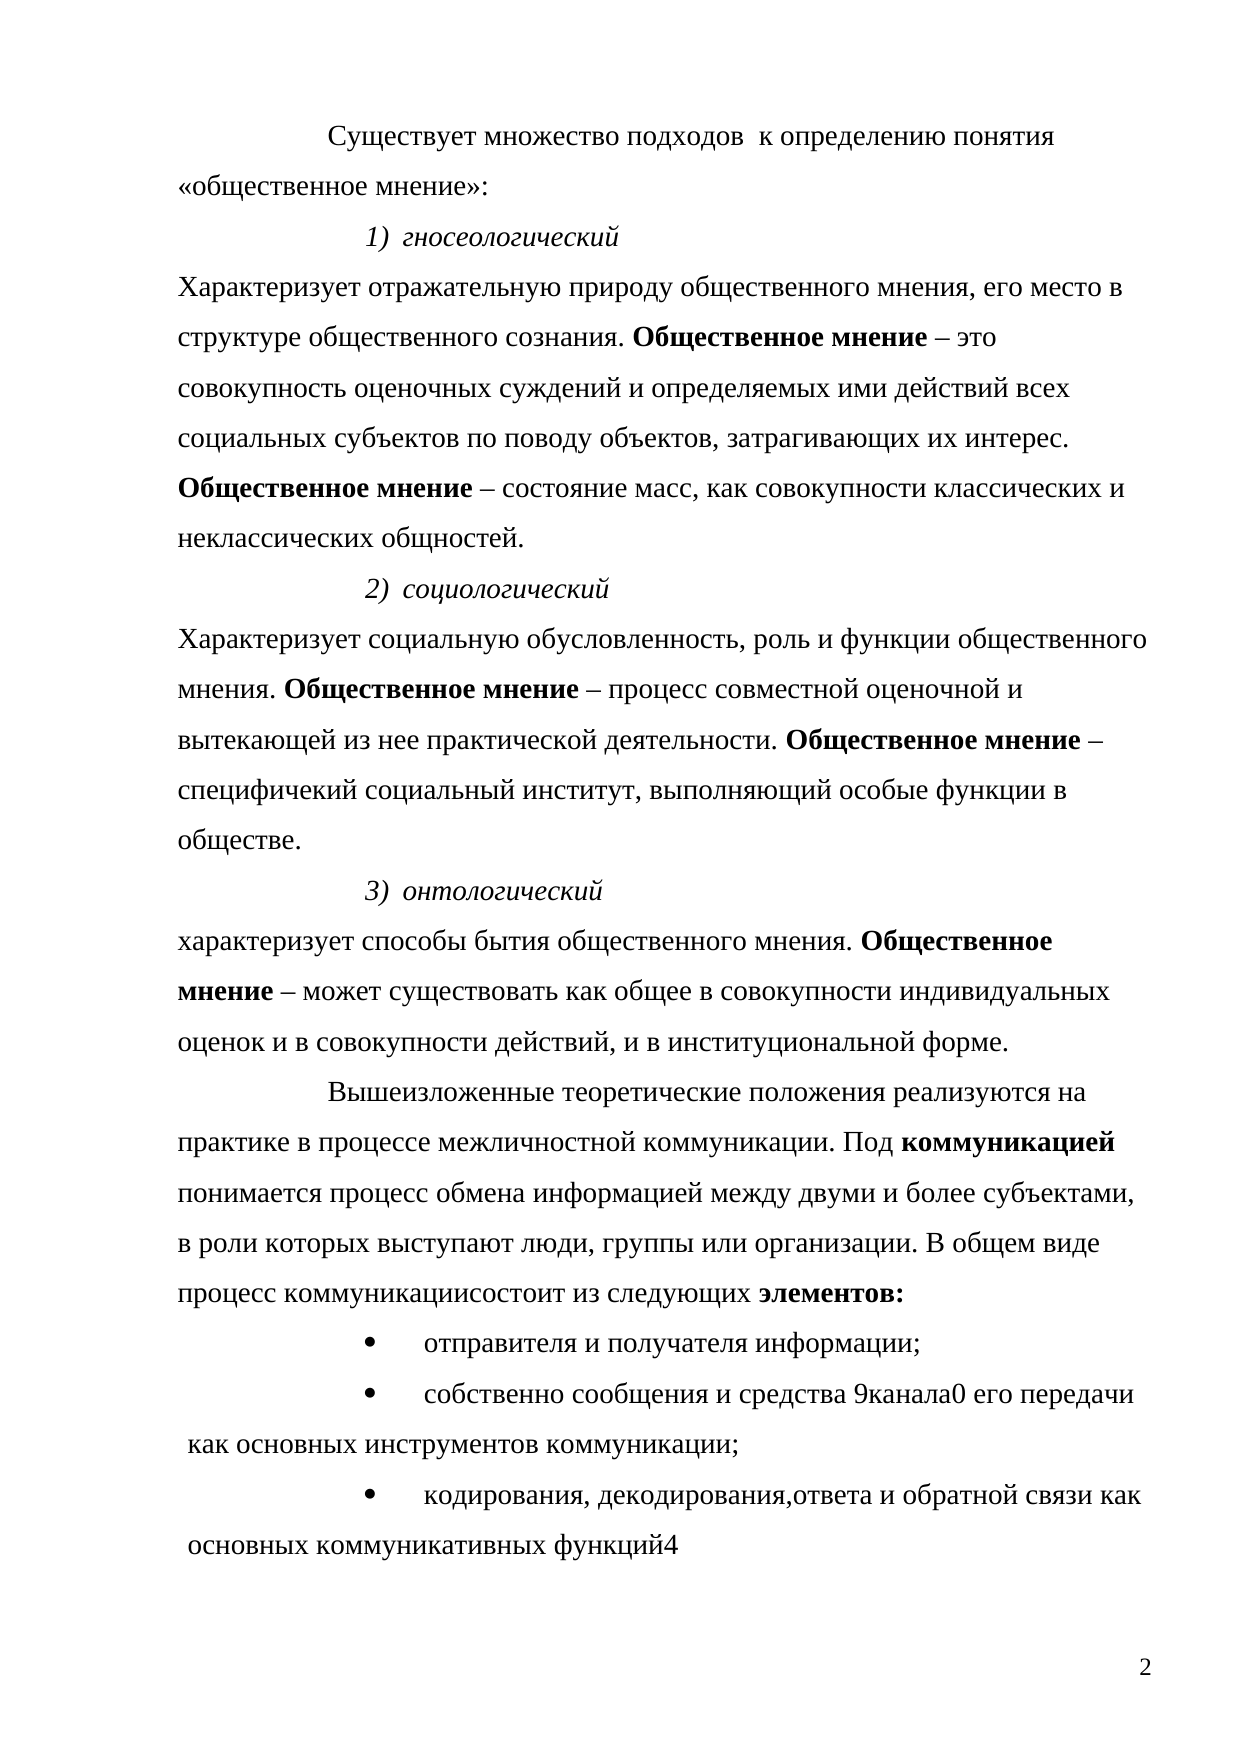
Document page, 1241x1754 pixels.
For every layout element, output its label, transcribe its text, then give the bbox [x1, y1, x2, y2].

text Вышеизложенные теоретические положения реализуются на практике в процессе межличностной коммуникации. Под коммуникацией понимается процесс обмена информацией между двуми и более субъектами, в роли которых выступают люди, группы или организации. В общем виде процесс коммуникациисостоит из следующих элементов: [177, 1074, 1152, 1309]
list социологический [365, 571, 1152, 604]
text Характеризует социальную обусловленность, роль и функции общественного мнения. Общественное мнение – процесс совместной оценочной и вытекающей из нее практической деятельности. Общественное мнение – специфичекий социальный институт, выполняющий особые функции в обществе. [177, 621, 1152, 856]
list кодирования, декодирования,ответа и обратной связи как основных коммуникативных функций4 [187, 1477, 1152, 1561]
list гносеологический [365, 219, 1152, 252]
text Общественное мнение – состояние масс, как совокупности классических и неклассических общностей. [177, 470, 1152, 554]
text характеризует способы бытия общественного мнения. Общественное мнение – может существовать как общее в совокупности индивидуальных оценок и в совокупности действий, и в институциональной форме. [177, 923, 1152, 1057]
list онтологический [365, 873, 1152, 906]
list отправителя и получателя информации; [187, 1326, 1152, 1359]
text Существует множество подходов к определению понятия «общественное мнение»: [177, 118, 1152, 202]
list собственно сообщения и средства 9канала0 его передачи как основных инструментов коммуникации; [187, 1376, 1152, 1460]
text Характеризует отражательную природу общественного мнения, его место в структуре общественного сознания. Общественное мнение – это совокупность оценочных суждений и определяемых ими действий всех социальных субъектов по поводу объектов, затрагивающих их интерес. [177, 269, 1152, 453]
